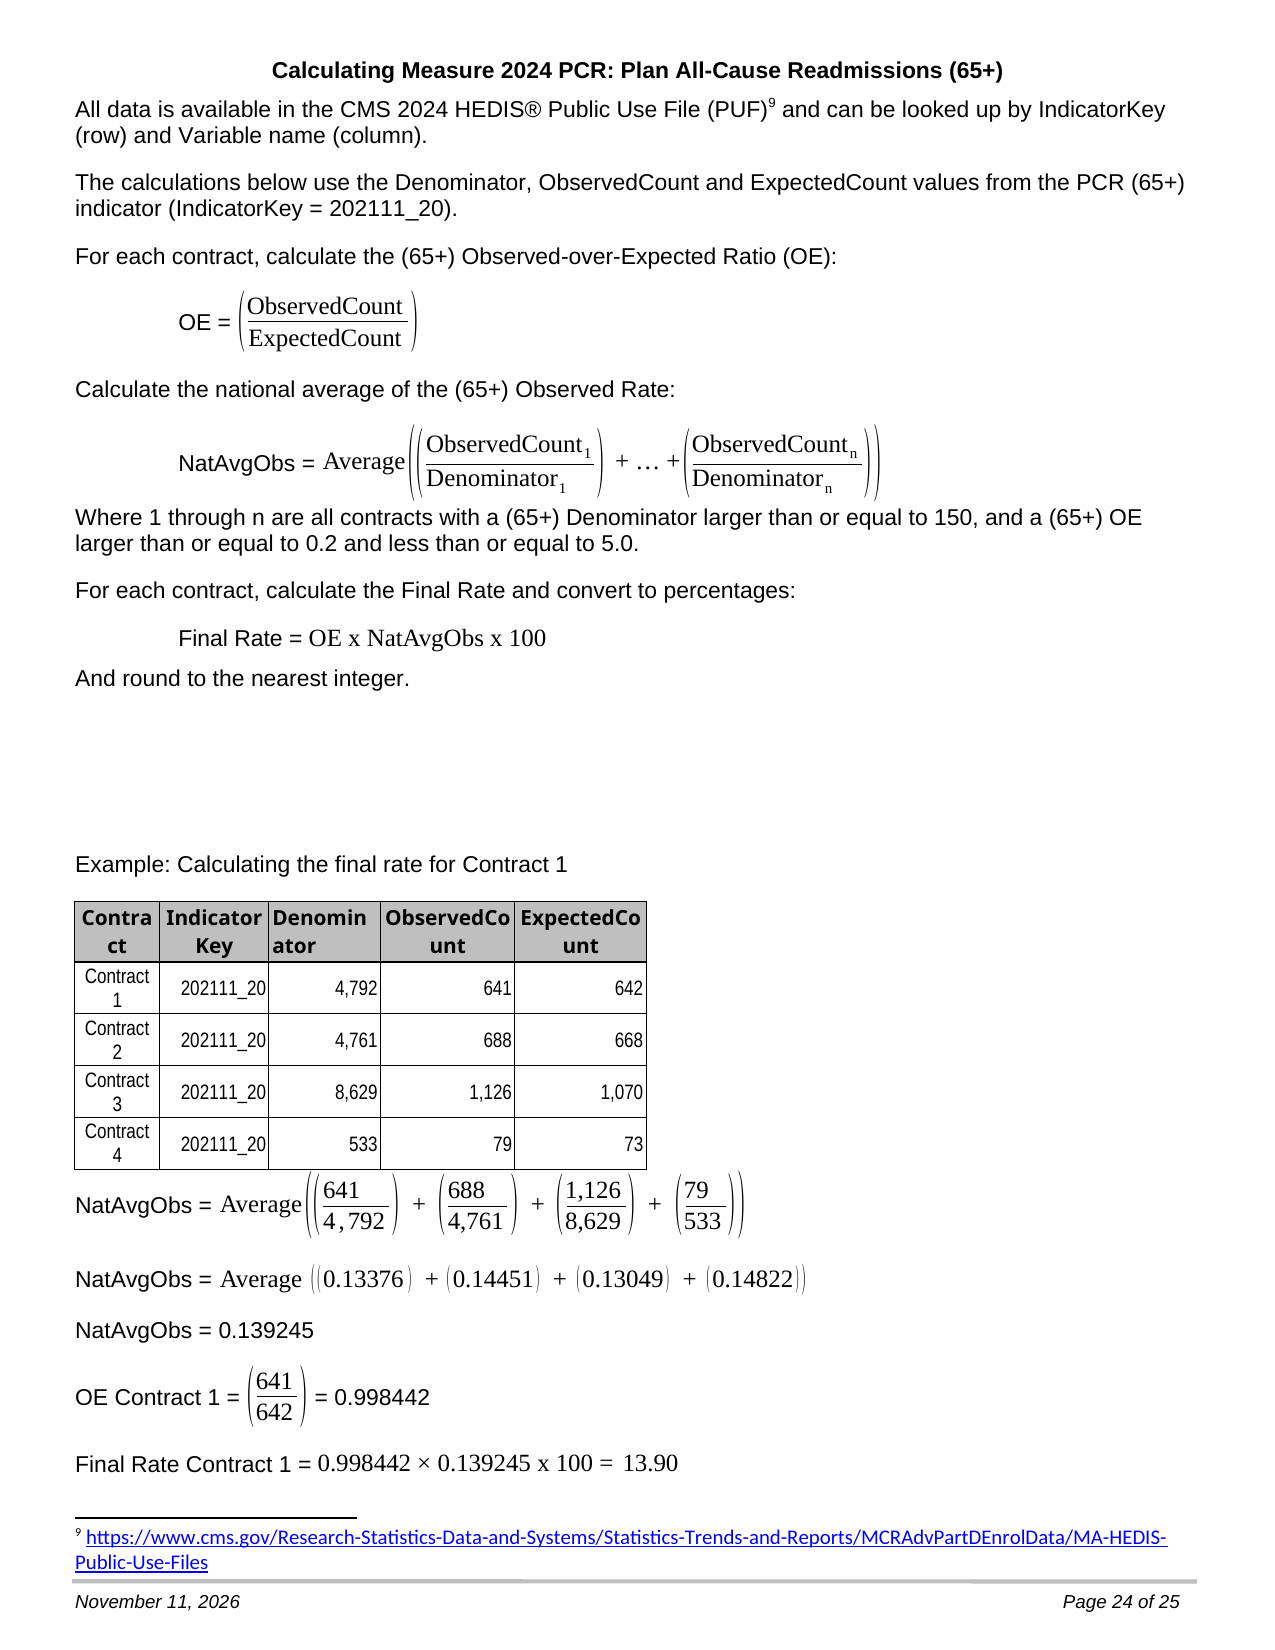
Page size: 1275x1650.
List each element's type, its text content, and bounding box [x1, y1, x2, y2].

text NatAvgObs = [75, 1262, 1200, 1296]
table_cell 1,126 [381, 1066, 514, 1117]
table_cell 4,761 [269, 1014, 380, 1065]
text NatAvgObs = [103, 423, 1200, 504]
text NatAvgObs = [75, 1170, 1200, 1241]
table_header Denominator [269, 902, 380, 961]
table_header ExpectedCount [515, 902, 646, 961]
table_cell 73 [515, 1118, 646, 1169]
table_cell 202111_20 [160, 1014, 268, 1065]
table_header ObservedCount [381, 902, 514, 961]
text Where 1 through n are all contracts with a (65+) Denominator larger than or equal to 150, and a (65+) OE larger than or equal to 0.2 and less than or equal to 5.0. [75, 504, 1200, 556]
text The calculations below use the Denominator, ObservedCount and ExpectedCount values from the PCR (65+) indicator (IndicatorKey = 202111_20). [75, 169, 1200, 222]
table_cell 688 [381, 1014, 514, 1065]
text Example: Calculating the final rate for Contract 1 [75, 851, 1200, 878]
table_cell 668 [515, 1014, 646, 1065]
table_cell 202111_20 [160, 1118, 268, 1169]
title Calculating Measure 2024 PCR: Plan All-Cause Readmissions (65+) [75, 57, 1200, 83]
text Final Rate = [103, 624, 1200, 652]
text All data is available in the CMS 2024 HEDIS® Public Use File (PUF) and can be looked up by IndicatorKey (row) and Variable name (column). [75, 96, 1200, 148]
text Calculate the national average of the (65+) Observed Rate: [75, 376, 1200, 402]
table_header Contract [75, 902, 159, 961]
table_cell 641 [381, 963, 514, 1013]
table_cell 202111_20 [160, 963, 268, 1013]
text For each contract, calculate the Final Rate and convert to percentages: [75, 577, 1200, 604]
table_cell Contract 2 [75, 1014, 159, 1065]
table_cell 1,070 [515, 1066, 646, 1117]
text For each contract, calculate the (65+) Observed-over-Expected Ratio (OE): [75, 243, 1200, 269]
table_cell 202111_20 [160, 1066, 268, 1117]
table_cell 8,629 [269, 1066, 380, 1117]
text OE Contract 1 = = 0.998442 [75, 1364, 1200, 1429]
table_cell Contract 1 [75, 963, 159, 1013]
text And round to the nearest integer. [75, 664, 1200, 691]
text NatAvgObs = 0.139245 [75, 1317, 1200, 1343]
table_cell 642 [515, 963, 646, 1013]
table_cell 79 [381, 1118, 514, 1169]
text OE = [103, 290, 1200, 355]
table_cell Contract 4 [75, 1118, 159, 1169]
table_cell 4,792 [269, 963, 380, 1013]
table_header IndicatorKey [160, 902, 268, 961]
table_cell 533 [269, 1118, 380, 1169]
table_cell Contract 3 [75, 1066, 159, 1117]
text Final Rate Contract 1 = [75, 1450, 1200, 1478]
